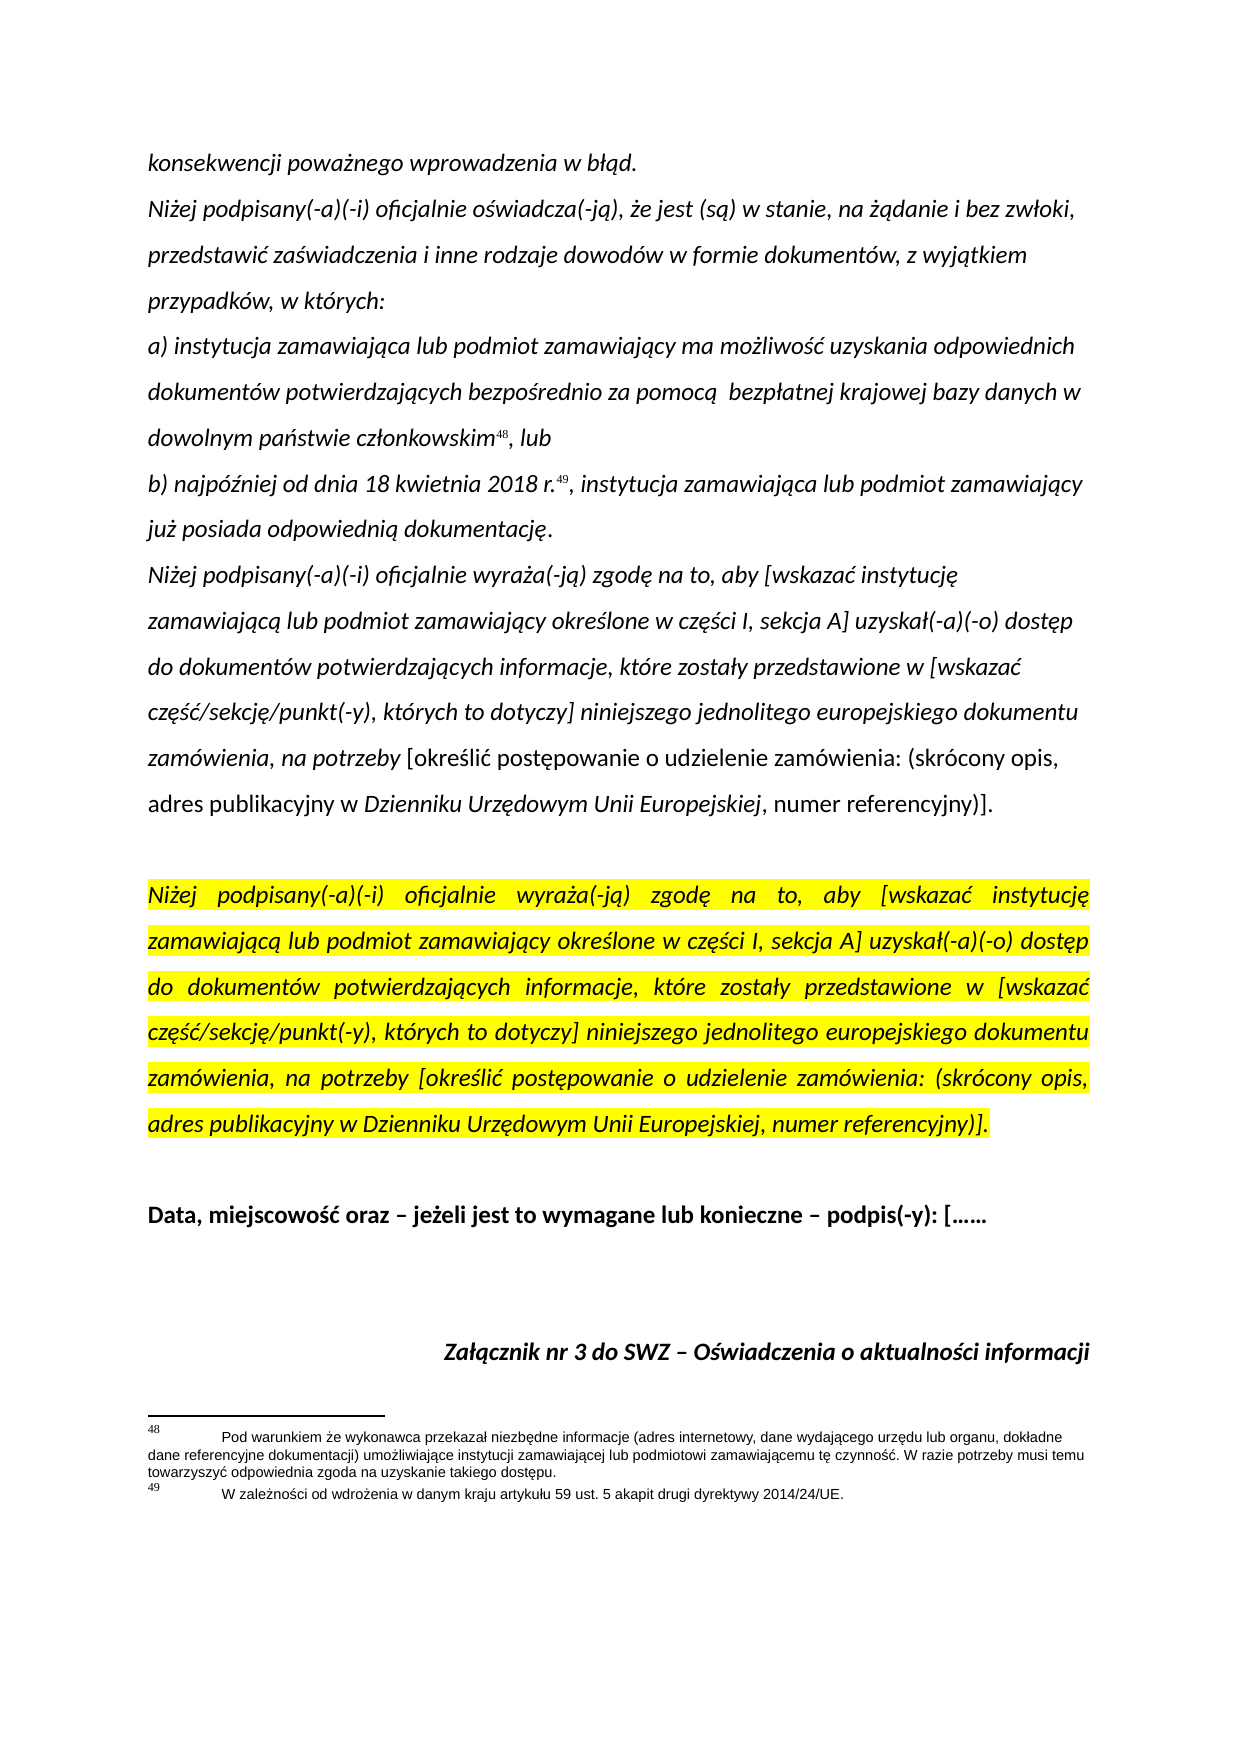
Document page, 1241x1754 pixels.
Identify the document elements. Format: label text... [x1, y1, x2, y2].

text Data, miejscowość oraz – jeżeli jest to wymagane lub konieczne – podpis(-y): […… [148, 1199, 1093, 1230]
text a) instytucja zamawiająca lub podmiot zamawiający ma możliwość uzyskania odpowiednich dokumentów potwierdzających bezpośrednio za pomocą bezpłatnej krajowej bazy danych w dowolnym państwie członkowskim, lub [148, 331, 1093, 452]
text Załącznik nr 3 do SWZ – Oświadczenia o aktualności informacji [148, 1337, 1093, 1367]
text Niżej podpisany(-a)(-i) oficjalnie wyraża(-ją) zgodę na to, aby [wskazać instytucję zamawiającą lub podmiot zamawiający określone w części I, sekcja A] uzyskał(-a)(-o) dostęp do dokumentów potwierdzających informacje, które zostały przedstawione w [wskazać część/sekcję/punkt(-y), których to dotyczy] niniejszego jednolitego europejskiego dokumentu zamówienia, na potrzeby [określić postępowanie o udzielenie zamówienia: (skrócony opis, adres publikacyjny w Dzienniku Urzędowym Unii Europejskiej, numer referencyjny)]. [148, 559, 1093, 818]
text Niżej podpisany(-a)(-i) oficjalnie wyraża(-ją) zgodę na to, aby [wskazać instytucję zamawiającą lub podmiot zamawiający określone w części I, sekcja A] uzyskał(-a)(-o) dostęp do dokumentów potwierdzających informacje, które zostały przedstawione w [wskazać część/sekcję/punkt(-y), których to dotyczy] niniejszego jednolitego europejskiego dokumentu zamówienia, na potrzeby [określić postępowanie o udzielenie zamówienia: (skrócony opis, adres publikacyjny w Dzienniku Urzędowym Unii Europejskiej, numer referencyjny)]. [148, 879, 1093, 1138]
text Niżej podpisany(-a)(-i) oficjalnie oświadcza(-ją), że jest (są) w stanie, na żądanie i bez zwłoki, przedstawić zaświadczenia i inne rodzaje dowodów w formie dokumentów, z wyjątkiem przypadków, w których: [148, 193, 1093, 315]
text b) najpóźniej od dnia 18 kwietnia 2018 r., instytucja zamawiająca lub podmiot zamawiający już posiada odpowiednią dokumentację. [148, 468, 1093, 544]
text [148, 148, 1093, 178]
